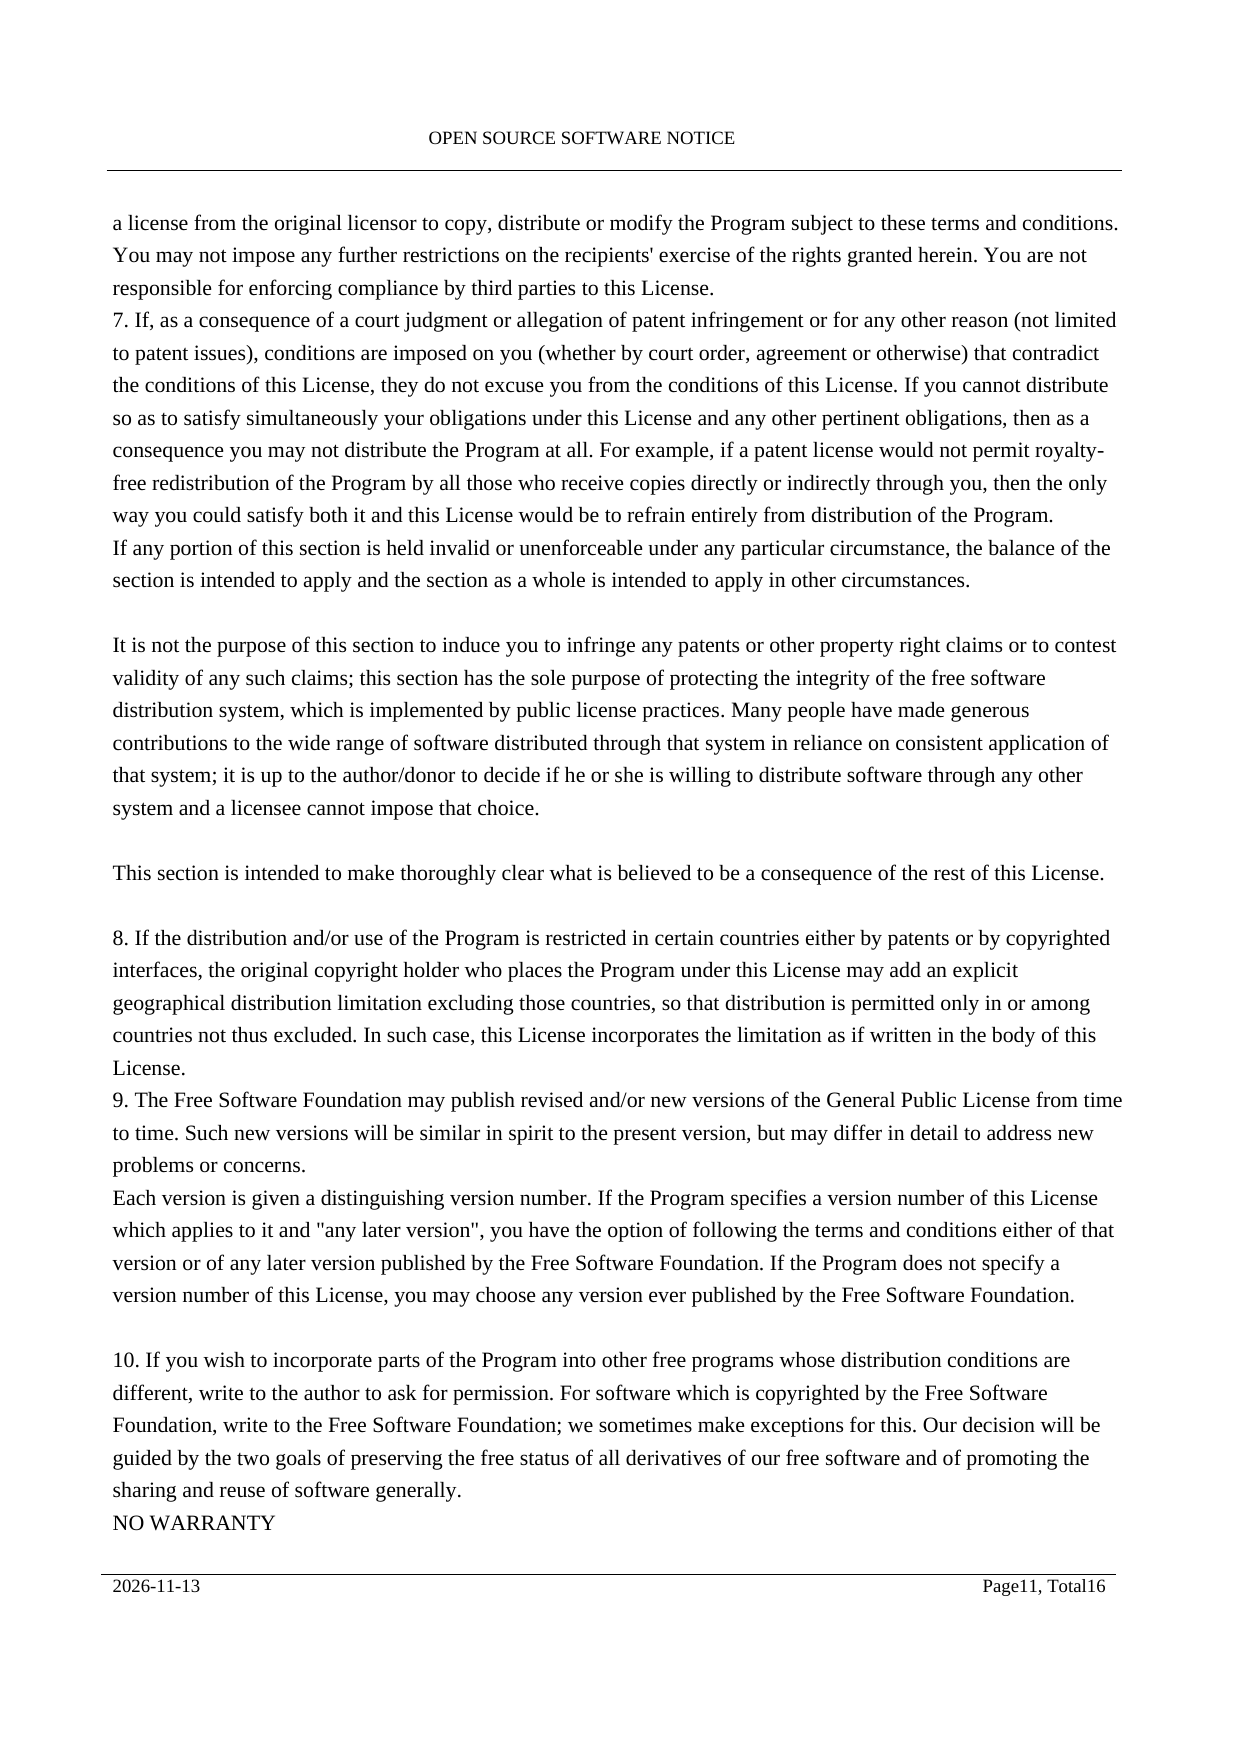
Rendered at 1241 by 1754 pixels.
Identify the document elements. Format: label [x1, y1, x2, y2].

text [112, 206, 1128, 1539]
